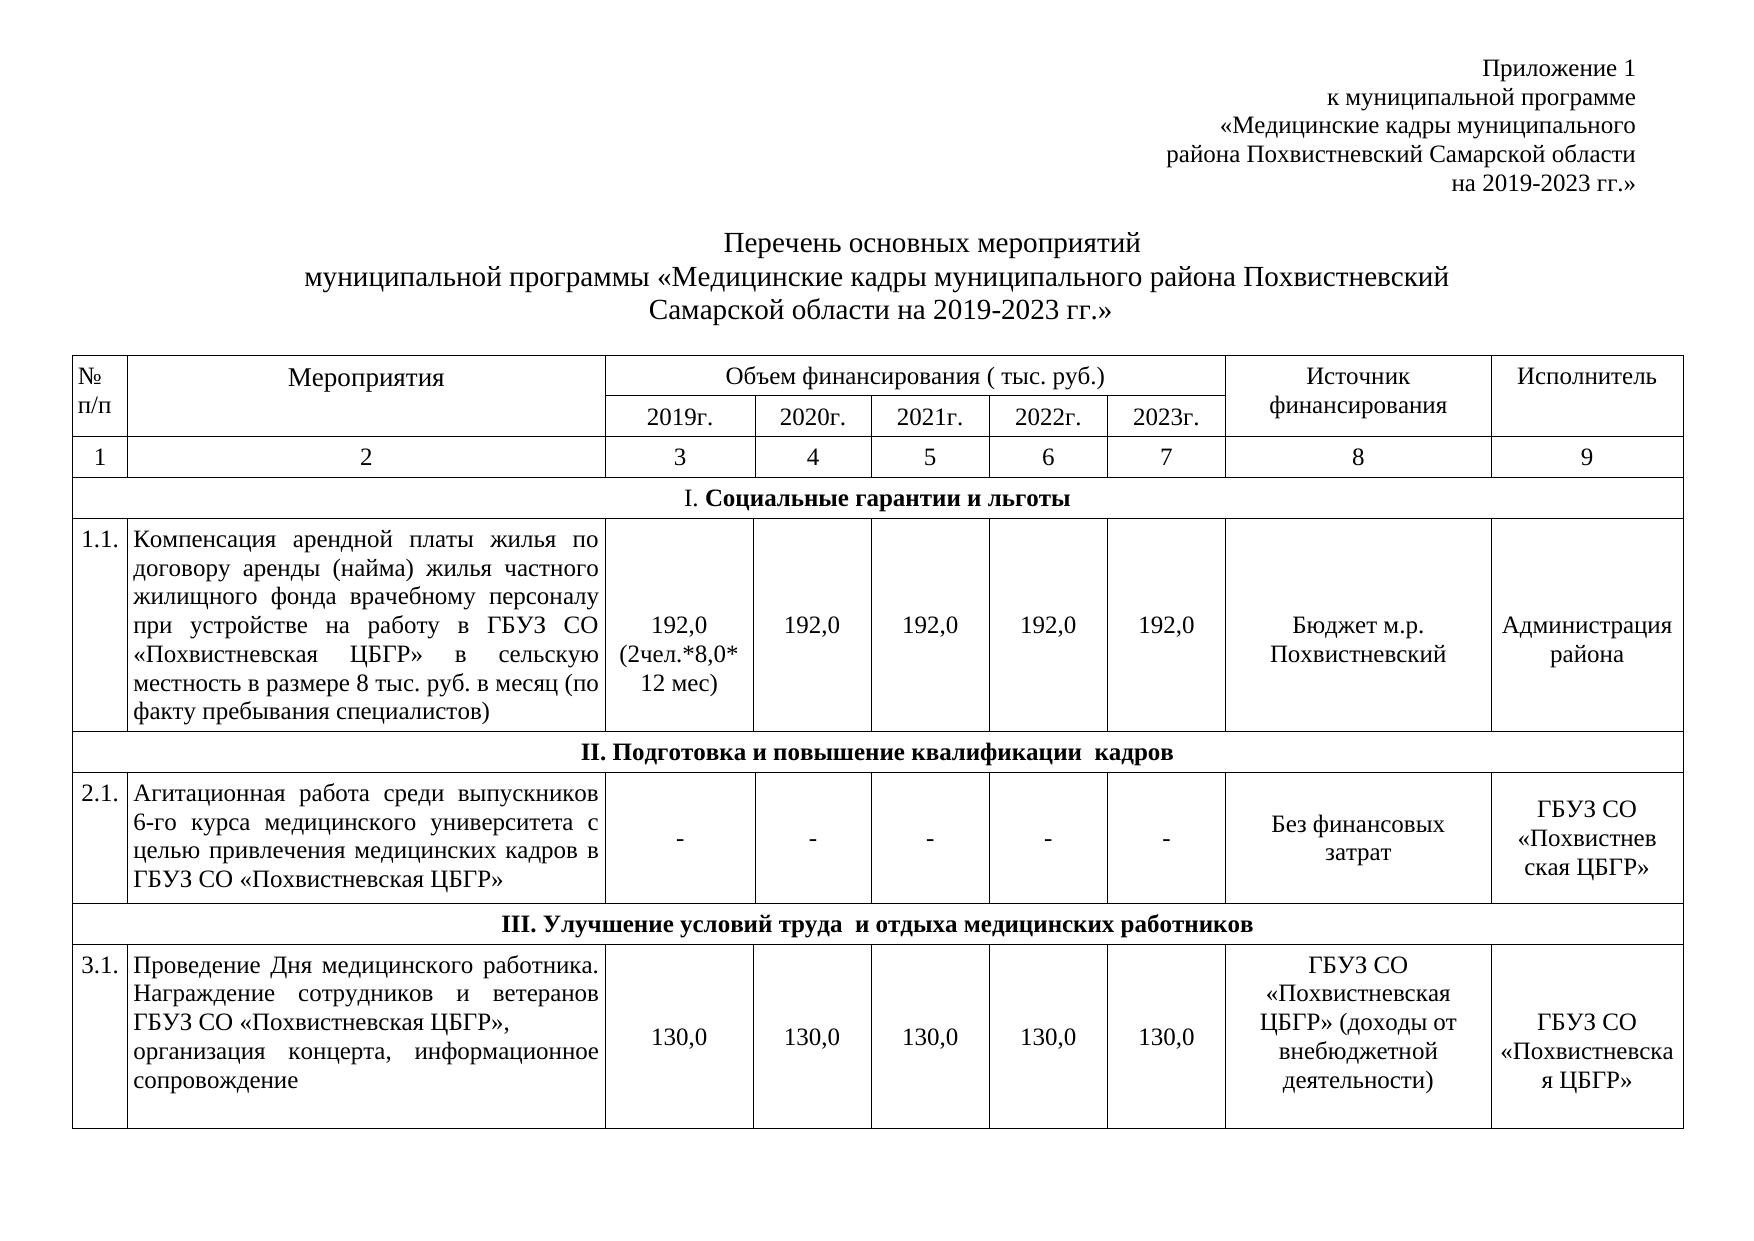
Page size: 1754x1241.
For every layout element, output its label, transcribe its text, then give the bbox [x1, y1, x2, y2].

text муниципальной программы «Медицинские кадры муниципального района Похвистневский [118, 259, 1636, 292]
table_cell Проведение Дня медицинского работника. Награждение сотрудников и ветеранов ГБУЗ СО «Похвистневская ЦБГР», организация концерта, информационное сопровождение [128, 945, 605, 1128]
table_cell 2.1. [73, 773, 127, 903]
table_cell 2022г. [990, 396, 1107, 436]
text на 2019-2023 гг.» [118, 168, 1636, 197]
table_cell Компенсация арендной платы жилья по договору аренды (найма) жилья частного жилищного фонда врачебному персоналу при устройстве на работу в ГБУЗ СО «Похвистневская ЦБГР» в сельскую местность в размере 8 тыс. руб. в месяц (по факту пребывания специалистов) [128, 519, 605, 731]
table_cell 1 [73, 437, 127, 477]
table_cell 6 [990, 437, 1107, 477]
table_cell ГБУЗ СО «Похвистневская ЦБГР» (доходы от внебюджетной деятельности) [1226, 945, 1491, 1128]
table_cell - [990, 773, 1107, 903]
table_cell 192,0 [754, 519, 871, 731]
table_cell 7 [1108, 437, 1225, 477]
table_cell 8 [1226, 437, 1491, 477]
table_cell Без финансовых затрат [1226, 773, 1491, 903]
table_cell 192,0 [1108, 519, 1225, 731]
table_header Исполнитель [1492, 356, 1683, 436]
table_header Объем финансирования ( тыс. руб.) [606, 356, 1225, 395]
table_cell Бюджет м.р. Похвистневский [1226, 519, 1491, 731]
table_header Источник финансирования [1226, 356, 1491, 436]
table_cell 4 [756, 437, 871, 477]
table_cell II. Подготовка и повышение квалификации кадров [73, 732, 1683, 772]
table_cell 3 [606, 437, 755, 477]
table_cell - [1108, 773, 1225, 903]
table_cell 5 [872, 437, 989, 477]
table_cell 130,0 [606, 945, 753, 1128]
text Самарской области на 2019-2023 гг.» [118, 292, 1636, 326]
table_cell - [872, 773, 989, 903]
table_cell 130,0 [872, 945, 989, 1128]
table_cell Администрация района [1492, 519, 1683, 731]
table_cell ГБУЗ СО «Похвистнев ская ЦБГР» [1492, 773, 1683, 903]
table_cell 130,0 [1108, 945, 1225, 1128]
text Перечень основных мероприятий [118, 225, 1636, 259]
list Приложение 1 [118, 53, 1636, 82]
table_header № п/п [73, 356, 127, 436]
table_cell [1492, 945, 1683, 1128]
table_cell 2019г. [606, 396, 755, 436]
table_cell 192,0 [872, 519, 989, 731]
table_cell 2 [128, 437, 605, 477]
table_cell 3.1. [73, 945, 127, 1128]
table_cell 2020г. [756, 396, 871, 436]
text к муниципальной программе [118, 82, 1636, 110]
table_cell I. Социальные гарантии и льготы [73, 478, 1683, 518]
table_cell 9 [1492, 437, 1683, 477]
table_cell III. Улучшение условий труда и отдыха медицинских работников [73, 904, 1683, 943]
text «Медицинские кадры муниципального района Похвистневский Самарской области [118, 110, 1636, 168]
table_cell - [756, 773, 871, 903]
table_cell Агитационная работа среди выпускников 6-го курса медицинского университета с целью привлечения медицинских кадров в ГБУЗ СО «Похвистневская ЦБГР» [128, 773, 605, 903]
table_cell 130,0 [990, 945, 1107, 1128]
table_cell 192,0 (2чел.*8,0* 12 мес) [606, 519, 753, 731]
table_cell 192,0 [990, 519, 1107, 731]
table_cell 2021г. [872, 396, 989, 436]
table_cell 2023г. [1108, 396, 1225, 436]
table_header Мероприятия [128, 356, 605, 436]
table_cell 1.1. [73, 519, 127, 731]
table_cell 130,0 [754, 945, 871, 1128]
table_cell - [606, 773, 755, 903]
